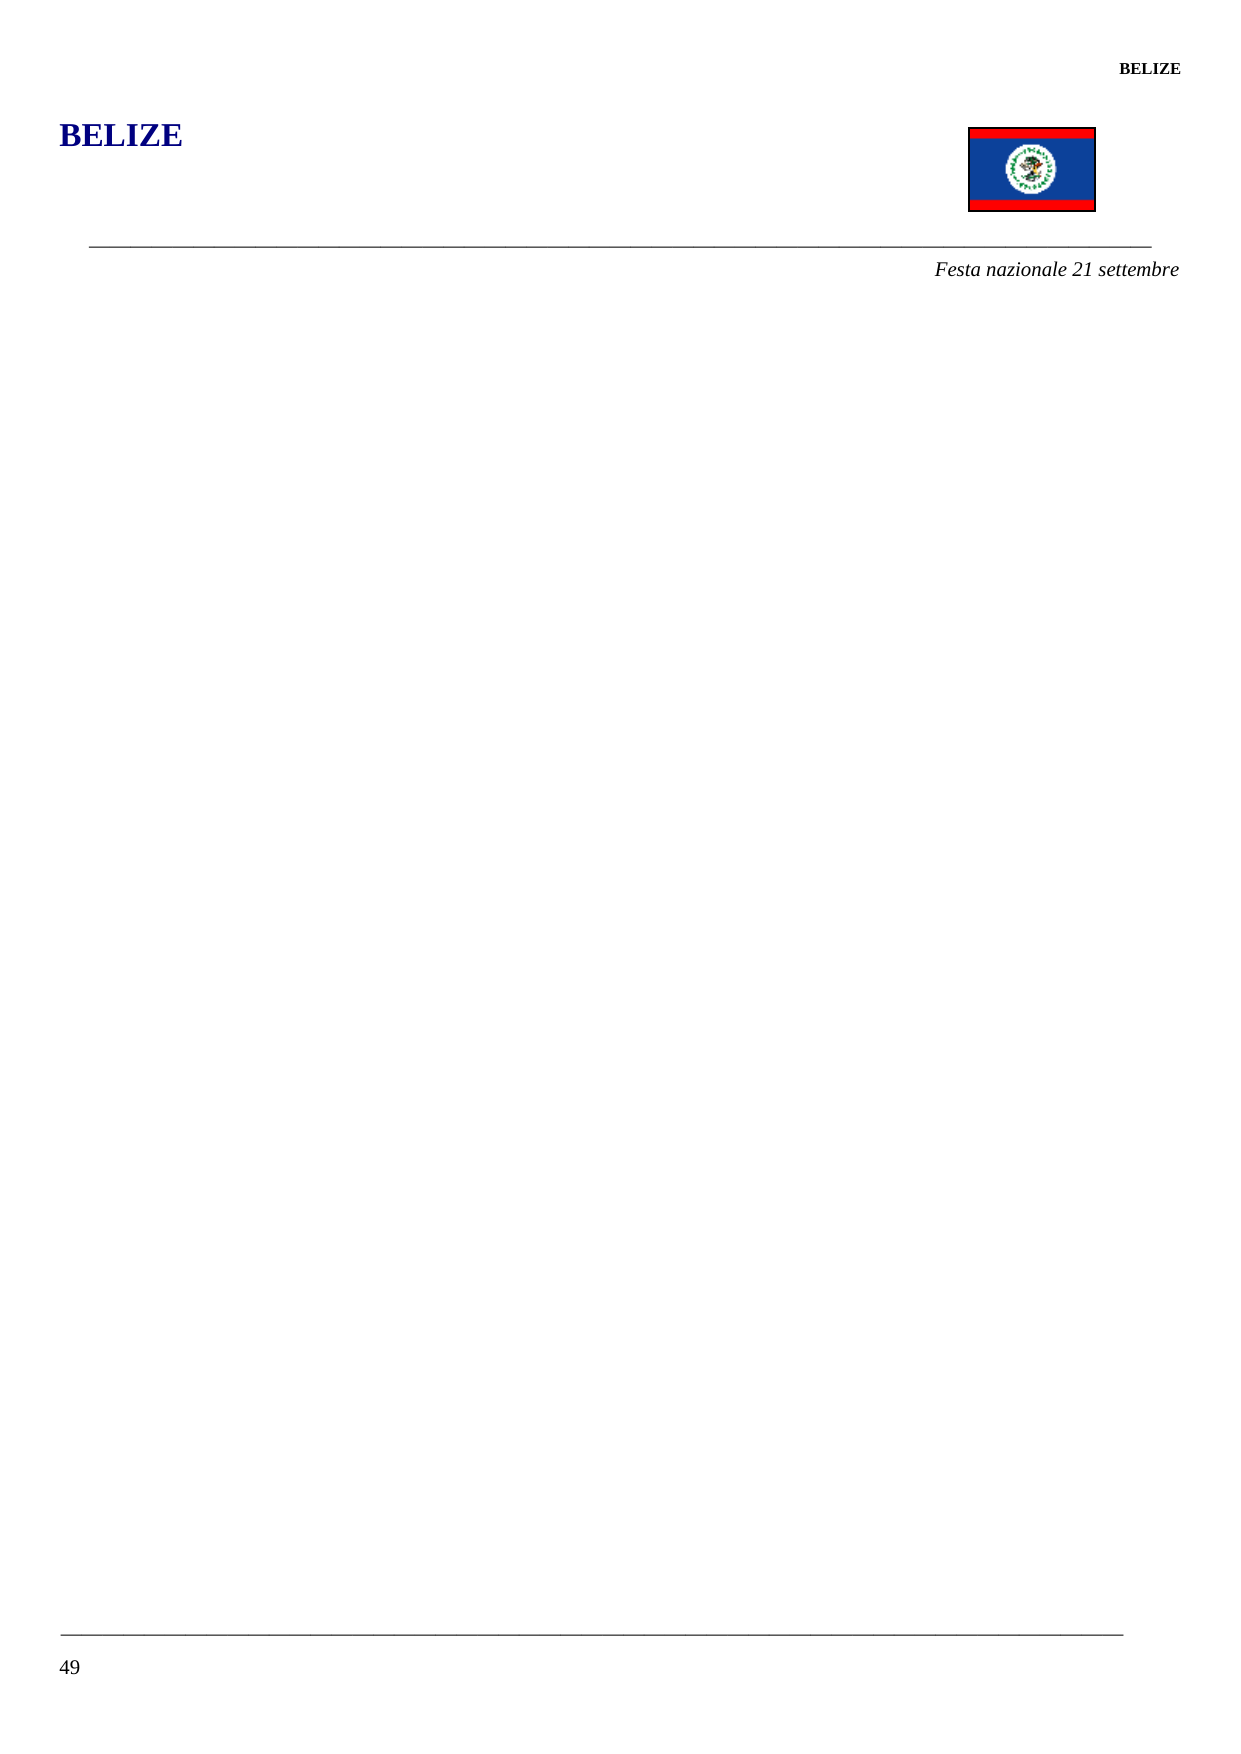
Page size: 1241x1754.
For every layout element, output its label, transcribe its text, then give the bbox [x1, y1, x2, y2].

text ——————————————————————————————————————————————————— [59, 233, 1181, 257]
picture [970, 129, 1094, 210]
text BELIZE [59, 59, 1181, 78]
text Festa nazionale 21 settembre [59, 257, 1181, 281]
text BELIZE [59, 116, 1181, 154]
